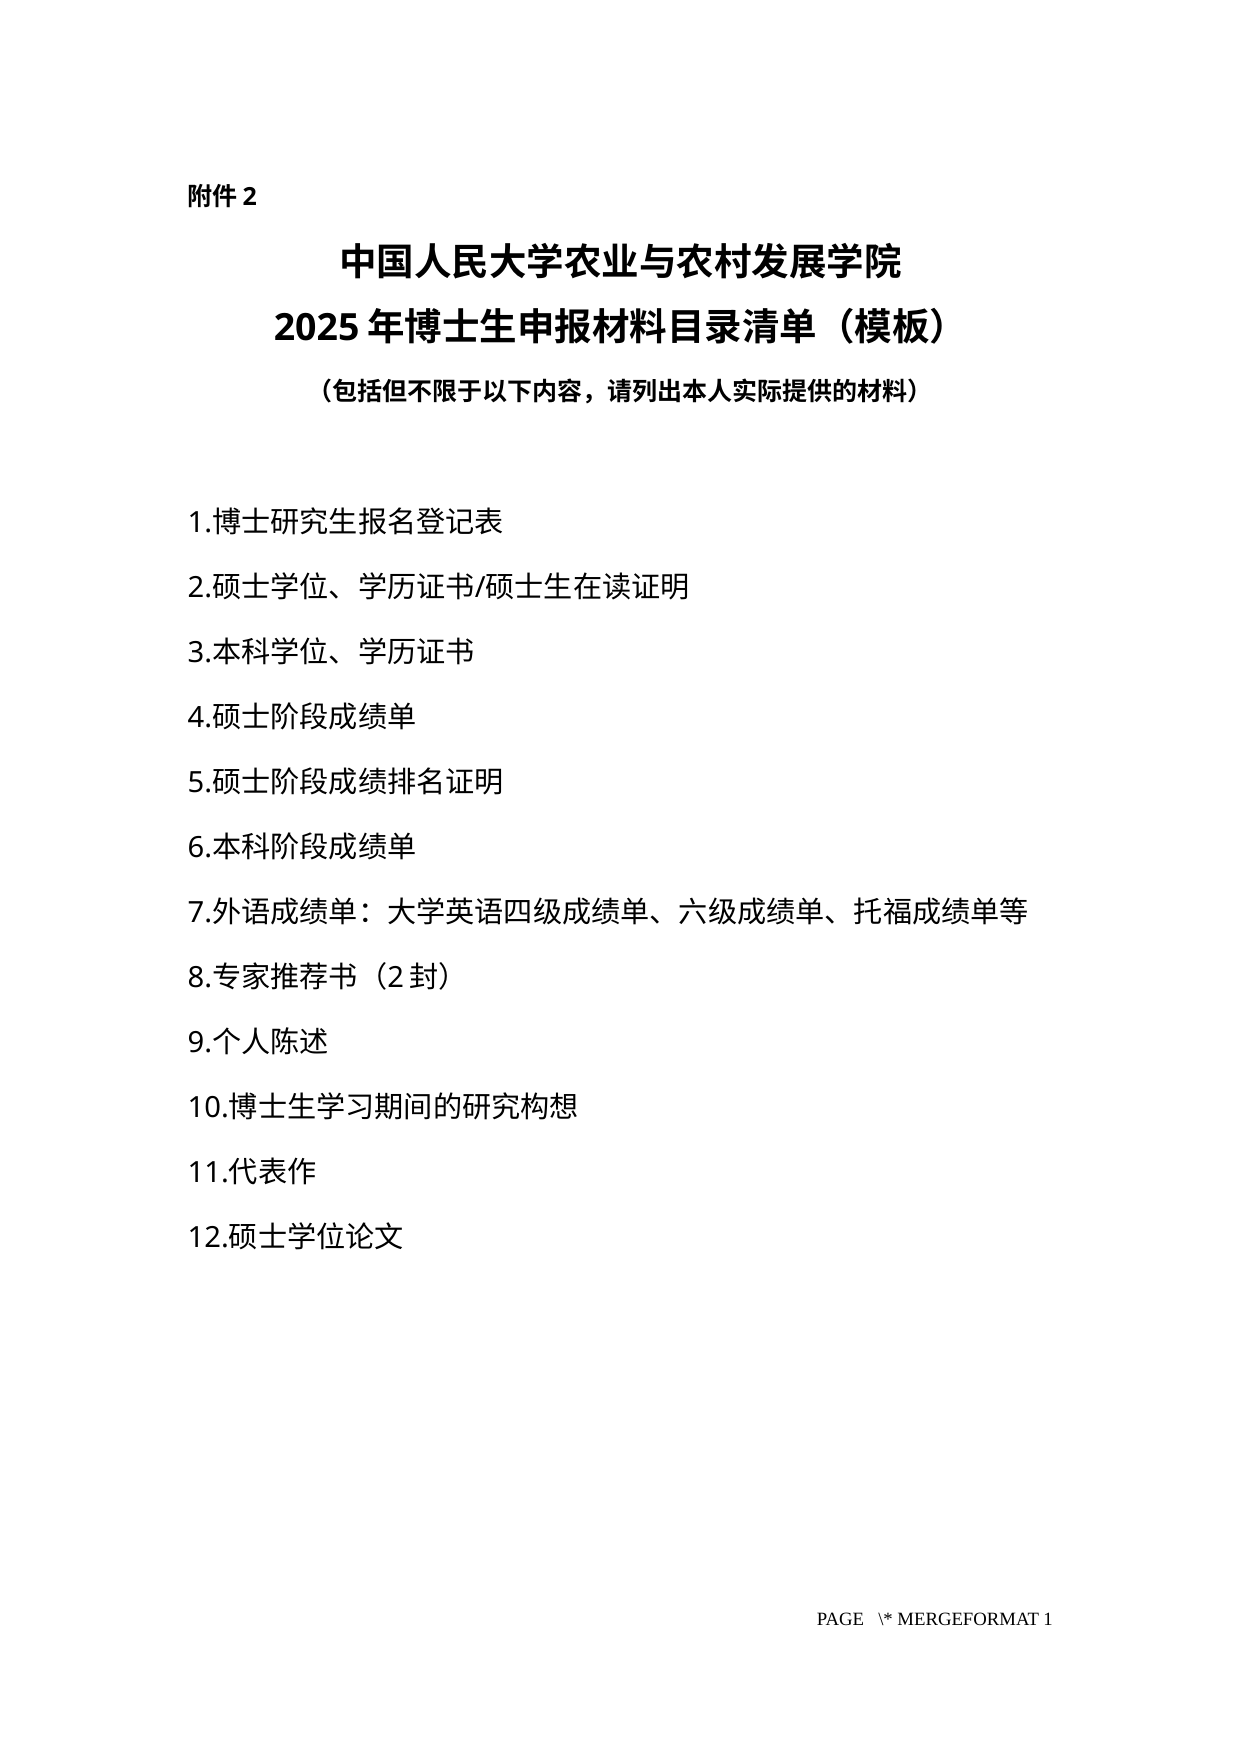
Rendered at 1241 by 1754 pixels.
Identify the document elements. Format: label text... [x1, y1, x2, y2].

text （包括但不限于以下内容，请列出本人实际提供的材料） [187, 357, 1053, 422]
text 12.硕士学位论文 [187, 1202, 1053, 1267]
text 6.本科阶段成绩单 [187, 812, 1053, 877]
text 中国人民大学农业与农村发展学院 [187, 227, 1053, 292]
text 1.博士研究生报名登记表 [187, 487, 1053, 552]
text 9.个人陈述 [187, 1007, 1053, 1072]
text 2025年博士生申报材料目录清单（模板） [187, 292, 1053, 357]
text 4.硕士阶段成绩单 [187, 682, 1053, 747]
text 8.专家推荐书（2封） [187, 942, 1053, 1007]
text 2.硕士学位、学历证书/硕士生在读证明 [187, 552, 1053, 617]
text 附件2 [187, 162, 1053, 227]
text 11.代表作 [187, 1137, 1053, 1202]
text 7.外语成绩单：大学英语四级成绩单、六级成绩单、托福成绩单等 [187, 877, 1053, 942]
text 10.博士生学习期间的研究构想 [187, 1072, 1053, 1137]
text 3.本科学位、学历证书 [187, 617, 1053, 682]
text 5.硕士阶段成绩排名证明 [187, 747, 1053, 812]
